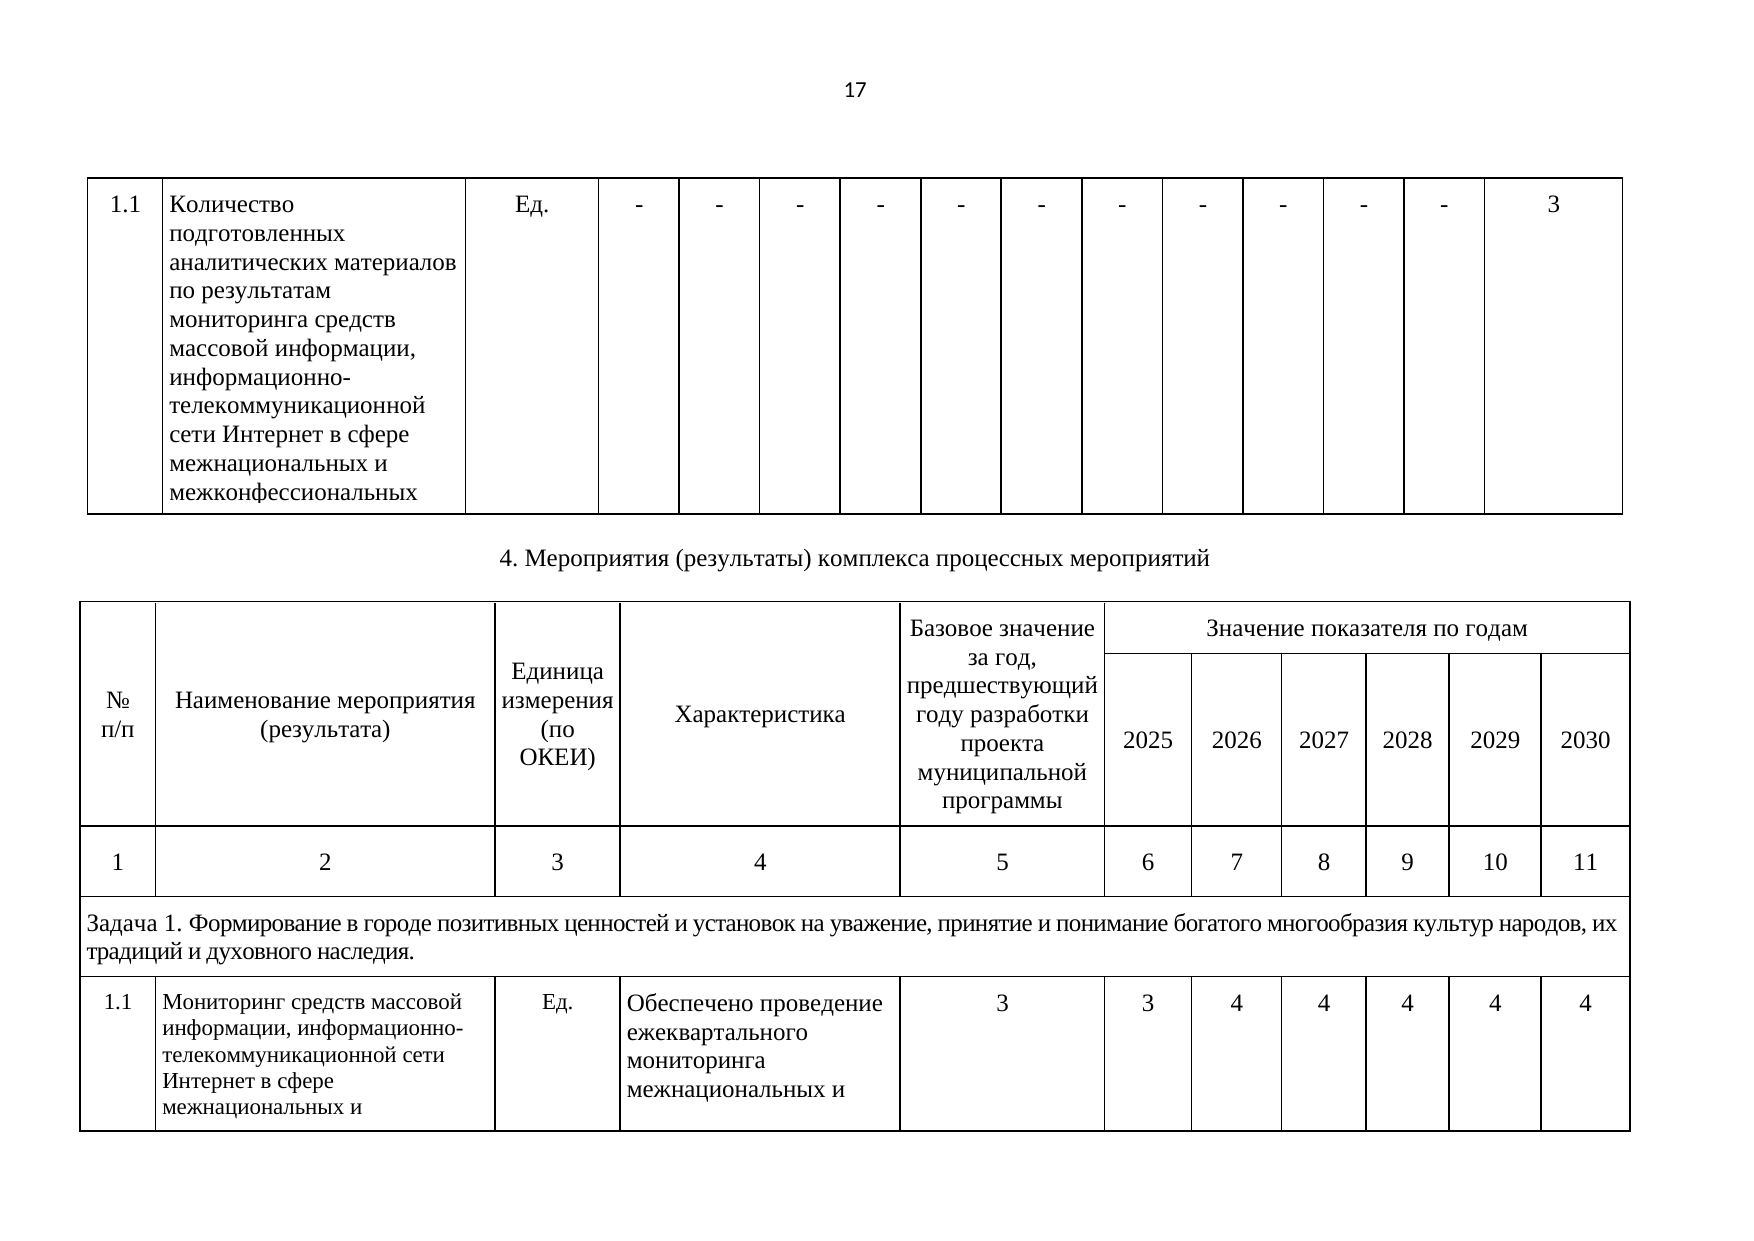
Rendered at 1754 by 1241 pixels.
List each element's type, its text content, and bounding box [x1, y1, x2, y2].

table_header Значение показателя по годам [1105, 602, 1629, 652]
table_cell - [1163, 179, 1242, 513]
table_cell - [1002, 179, 1081, 513]
table_cell - [760, 179, 839, 513]
table_cell - [1083, 179, 1162, 513]
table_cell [156, 977, 494, 1130]
table_cell 4 [1282, 977, 1365, 1130]
table_cell 4 [621, 827, 899, 896]
table_header Базовое значение за год, предшествующий году разработки проекта муниципальной программы [901, 602, 1104, 825]
table_cell 8 [1282, 827, 1365, 896]
text 4. Мероприятия (результаты) комплекса процессных мероприятий [74, 543, 1636, 572]
table_cell 1.1 [81, 977, 155, 1130]
table_cell 2030 [1542, 654, 1629, 825]
table_header Характеристика [621, 602, 900, 825]
table_cell 2025 [1105, 654, 1191, 825]
table_cell - [922, 179, 1000, 513]
table_cell - [841, 179, 920, 513]
table_cell Задача 1. Формирование в городе позитивных ценностей и установок на уважение, принятие и понимание богатого многообразия культур народов, их традиций и духовного наследия. [81, 897, 1629, 976]
table_cell - [599, 179, 678, 513]
table_cell 7 [1192, 827, 1281, 896]
table_cell Количество подготовленных аналитических материалов по результатам мониторинга средств массовой информации, информационно-телекоммуникационной сети Интернет в сфере межнациональных и межконфессиональных отношений на территории города Магнитогорска [163, 179, 465, 513]
table_cell 1.1 [88, 179, 162, 513]
table_cell 3 [901, 977, 1104, 1130]
table_header № п/п [81, 602, 155, 825]
table_cell 3 [1485, 179, 1622, 513]
table_cell 2027 [1282, 654, 1365, 825]
table_cell 2028 [1367, 654, 1448, 825]
table_cell - [1244, 179, 1323, 513]
table_cell 3 [496, 827, 619, 896]
table_cell 2 [156, 827, 494, 896]
table_cell - [1324, 179, 1403, 513]
table_cell 4 [1542, 977, 1629, 1130]
table_cell - [680, 179, 759, 513]
table_cell 4 [1450, 977, 1540, 1130]
table_cell 4 [1192, 977, 1281, 1130]
table_cell 2026 [1192, 654, 1281, 825]
table_cell Ед. [466, 179, 598, 513]
table_cell - [1405, 179, 1484, 513]
table_cell 3 [1105, 977, 1191, 1130]
table_cell 1 [81, 827, 155, 896]
table_cell 11 [1542, 827, 1629, 896]
table_cell 10 [1450, 827, 1540, 896]
table_cell 6 [1105, 827, 1191, 896]
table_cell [621, 977, 899, 1130]
table_header Наименование мероприятия (результата) [156, 602, 495, 825]
table_header Единица измерения (по ОКЕИ) [496, 602, 620, 825]
table_cell 5 [901, 827, 1104, 896]
table_cell 4 [1367, 977, 1448, 1130]
table_cell Ед. [496, 977, 619, 1130]
table_cell 9 [1367, 827, 1448, 896]
table_cell 2029 [1450, 654, 1540, 825]
